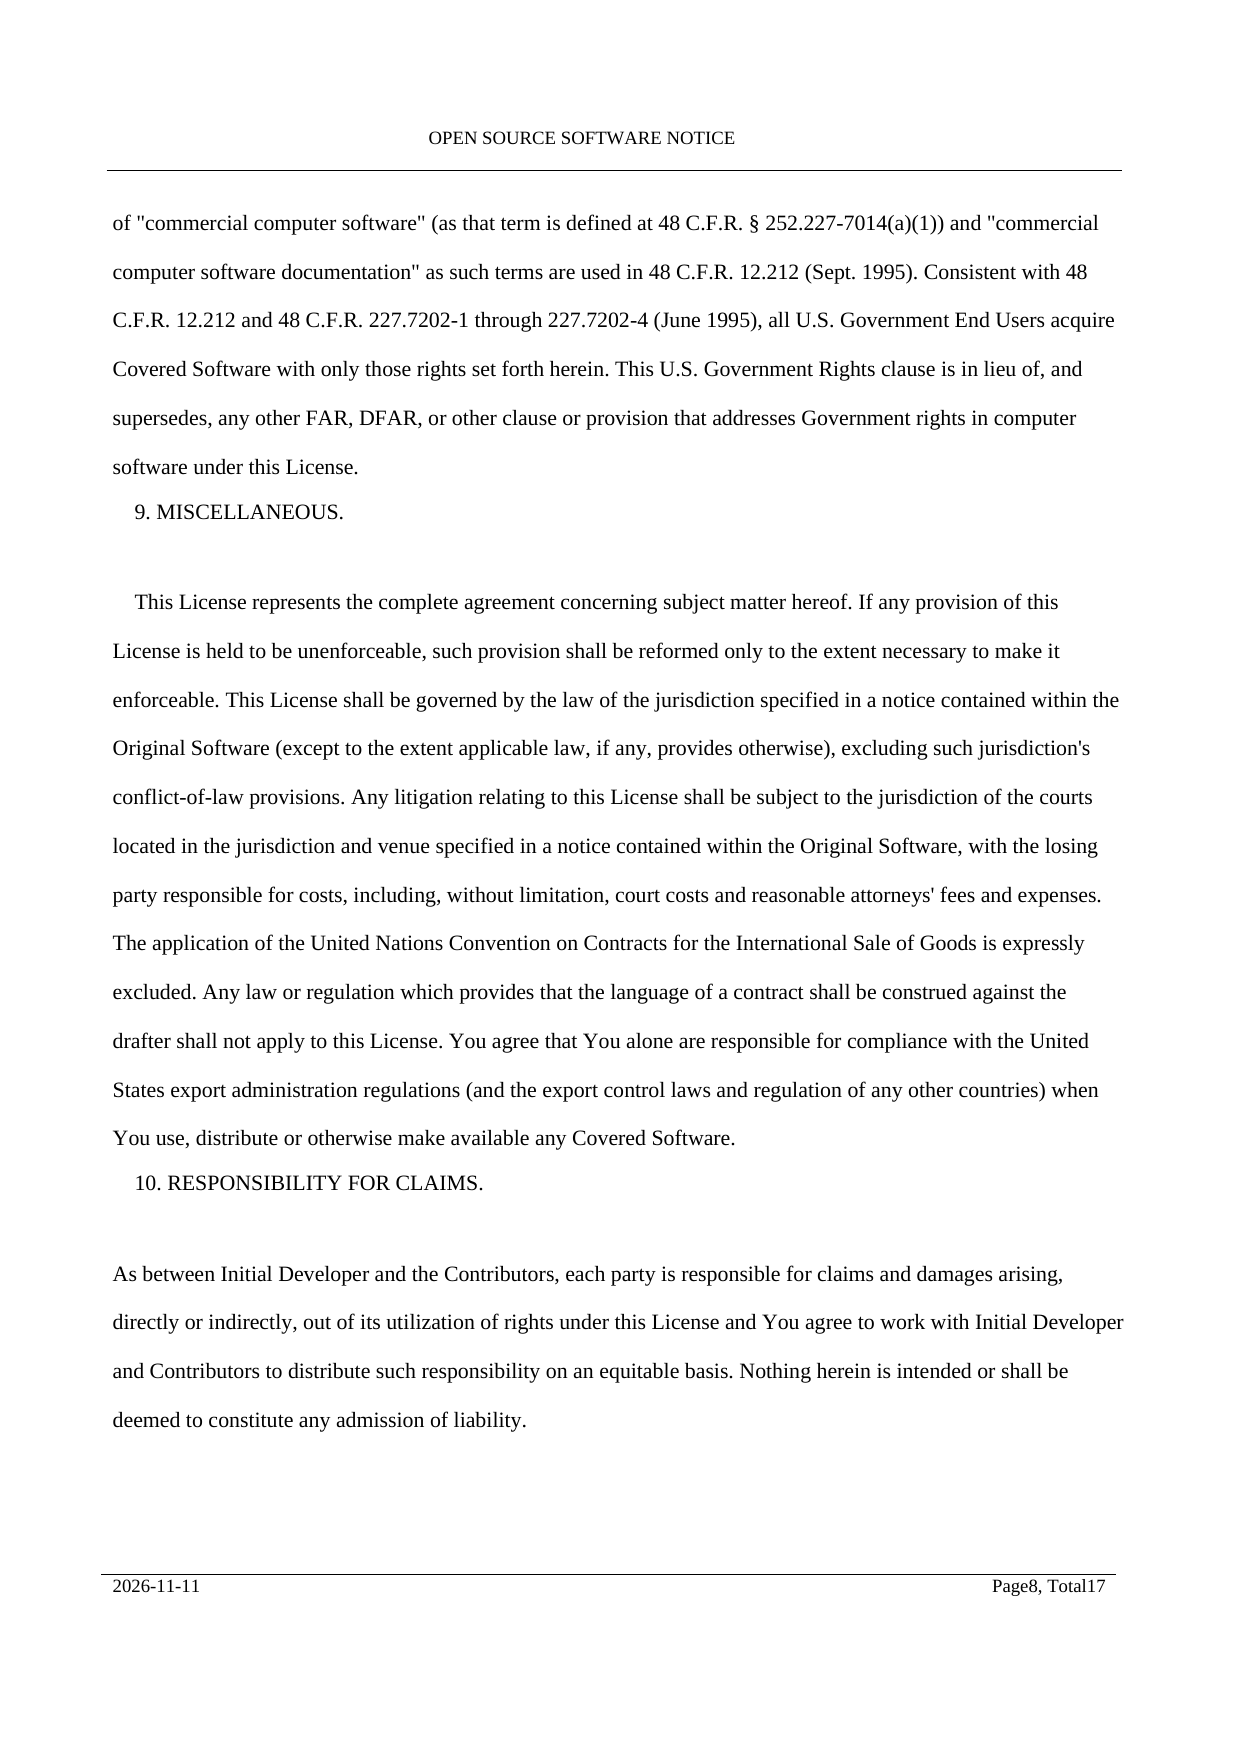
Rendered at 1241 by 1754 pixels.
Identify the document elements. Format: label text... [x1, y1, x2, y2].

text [112, 206, 1128, 483]
text 9. MISCELLANEOUS. [112, 495, 1128, 528]
text 10. RESPONSIBILITY FOR CLAIMS. [112, 1167, 1128, 1199]
text This License represents the complete agreement concerning subject matter hereof. If any provision of this License is held to be unenforceable, such provision shall be reformed only to the extent necessary to make it enforceable. This License shall be governed by the law of the jurisdiction specified in a notice contained within the Original Software (except to the extent applicable law, if any, provides otherwise), excluding such jurisdiction's conflict-of-law provisions. Any litigation relating to this License shall be subject to the jurisdiction of the courts located in the jurisdiction and venue specified in a notice contained within the Original Software, with the losing party responsible for costs, including, without limitation, court costs and reasonable attorneys' fees and expenses. The application of the United Nations Convention on Contracts for the International Sale of Goods is expressly excluded. Any law or regulation which provides that the language of a contract shall be construed against the drafter shall not apply to this License. You agree that You alone are responsible for compliance with the United States export administration regulations (and the export control laws and regulation of any other countries) when You use, distribute or otherwise make available any Covered Software. [112, 585, 1128, 1154]
text As between Initial Developer and the Contributors, each party is responsible for claims and damages arising, directly or indirectly, out of its utilization of rights under this License and You agree to work with Initial Developer and Contributors to distribute such responsibility on an equitable basis. Nothing herein is intended or shall be deemed to constitute any admission of liability. [112, 1257, 1128, 1436]
